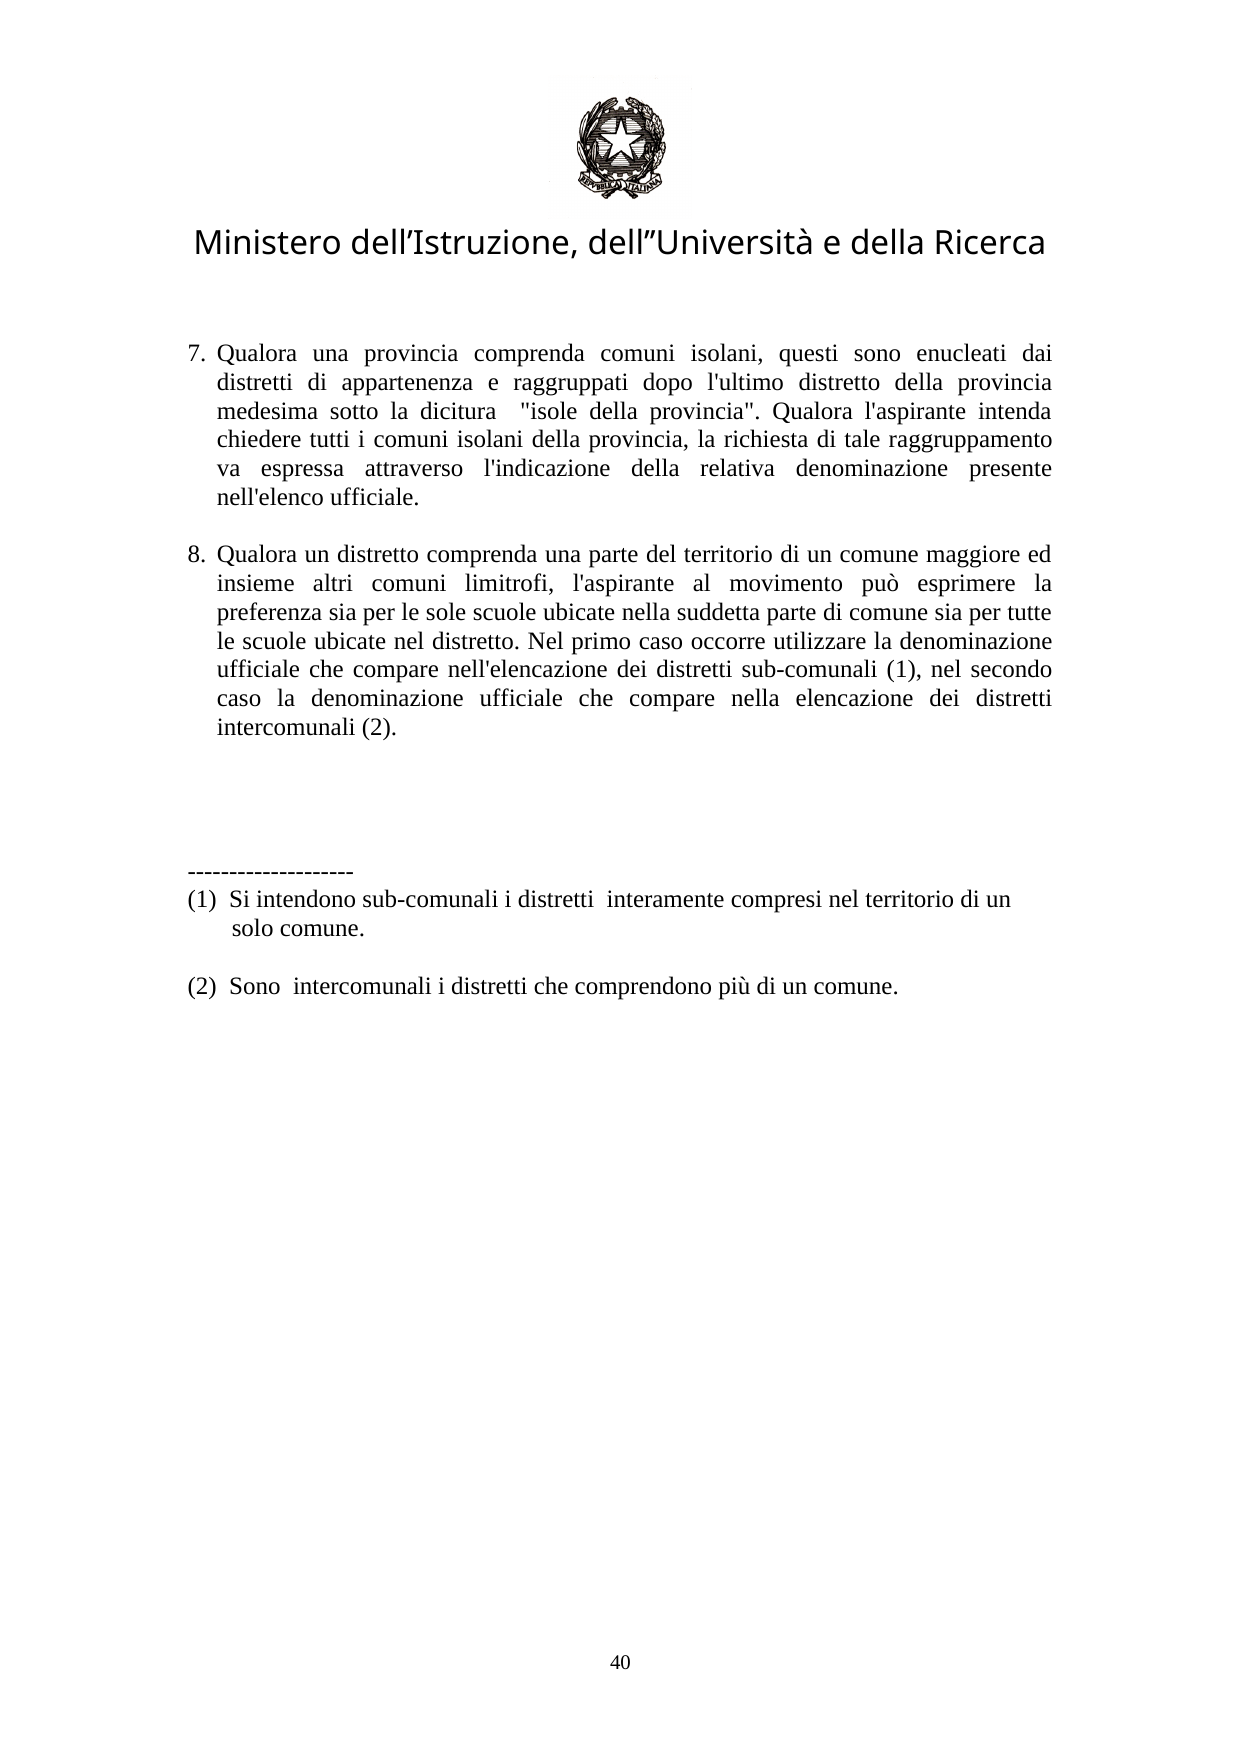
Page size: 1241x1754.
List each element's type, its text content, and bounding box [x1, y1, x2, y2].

picture [548, 75, 692, 219]
text (2) Sono intercomunali i distretti che comprendono più di un comune. [187, 971, 1053, 999]
text -------------------- [187, 856, 1053, 884]
text (1) Si intendono sub-comunali i distretti interamente compresi nel territorio di un solo comune. [187, 884, 1053, 942]
list Qualora un distretto comprenda una parte del territorio di un comune maggiore ed insieme altri comuni limitrofi, l'aspirante al movimento può esprimere la preferenza sia per le sole scuole ubicate nella suddetta parte di comune sia per tutte le scuole ubicate nel distretto. Nel primo caso occorre utilizzare la denominazione ufficiale che compare nell'elencazione dei distretti sub-comunali (1), nel secondo caso la denominazione ufficiale che compare nella elencazione dei distretti intercomunali (2). [187, 539, 1053, 741]
list Qualora una provincia comprenda comuni isolani, questi sono enucleati dai distretti di appartenenza e raggruppati dopo l'ultimo distretto della provincia medesima sotto la dicitura "isole della provincia". Qualora l'aspirante intenda chiedere tutti i comuni isolani della provincia, la richiesta di tale raggruppamento va espressa attraverso l'indicazione della relativa denominazione presente nell'elenco ufficiale. [187, 338, 1053, 511]
